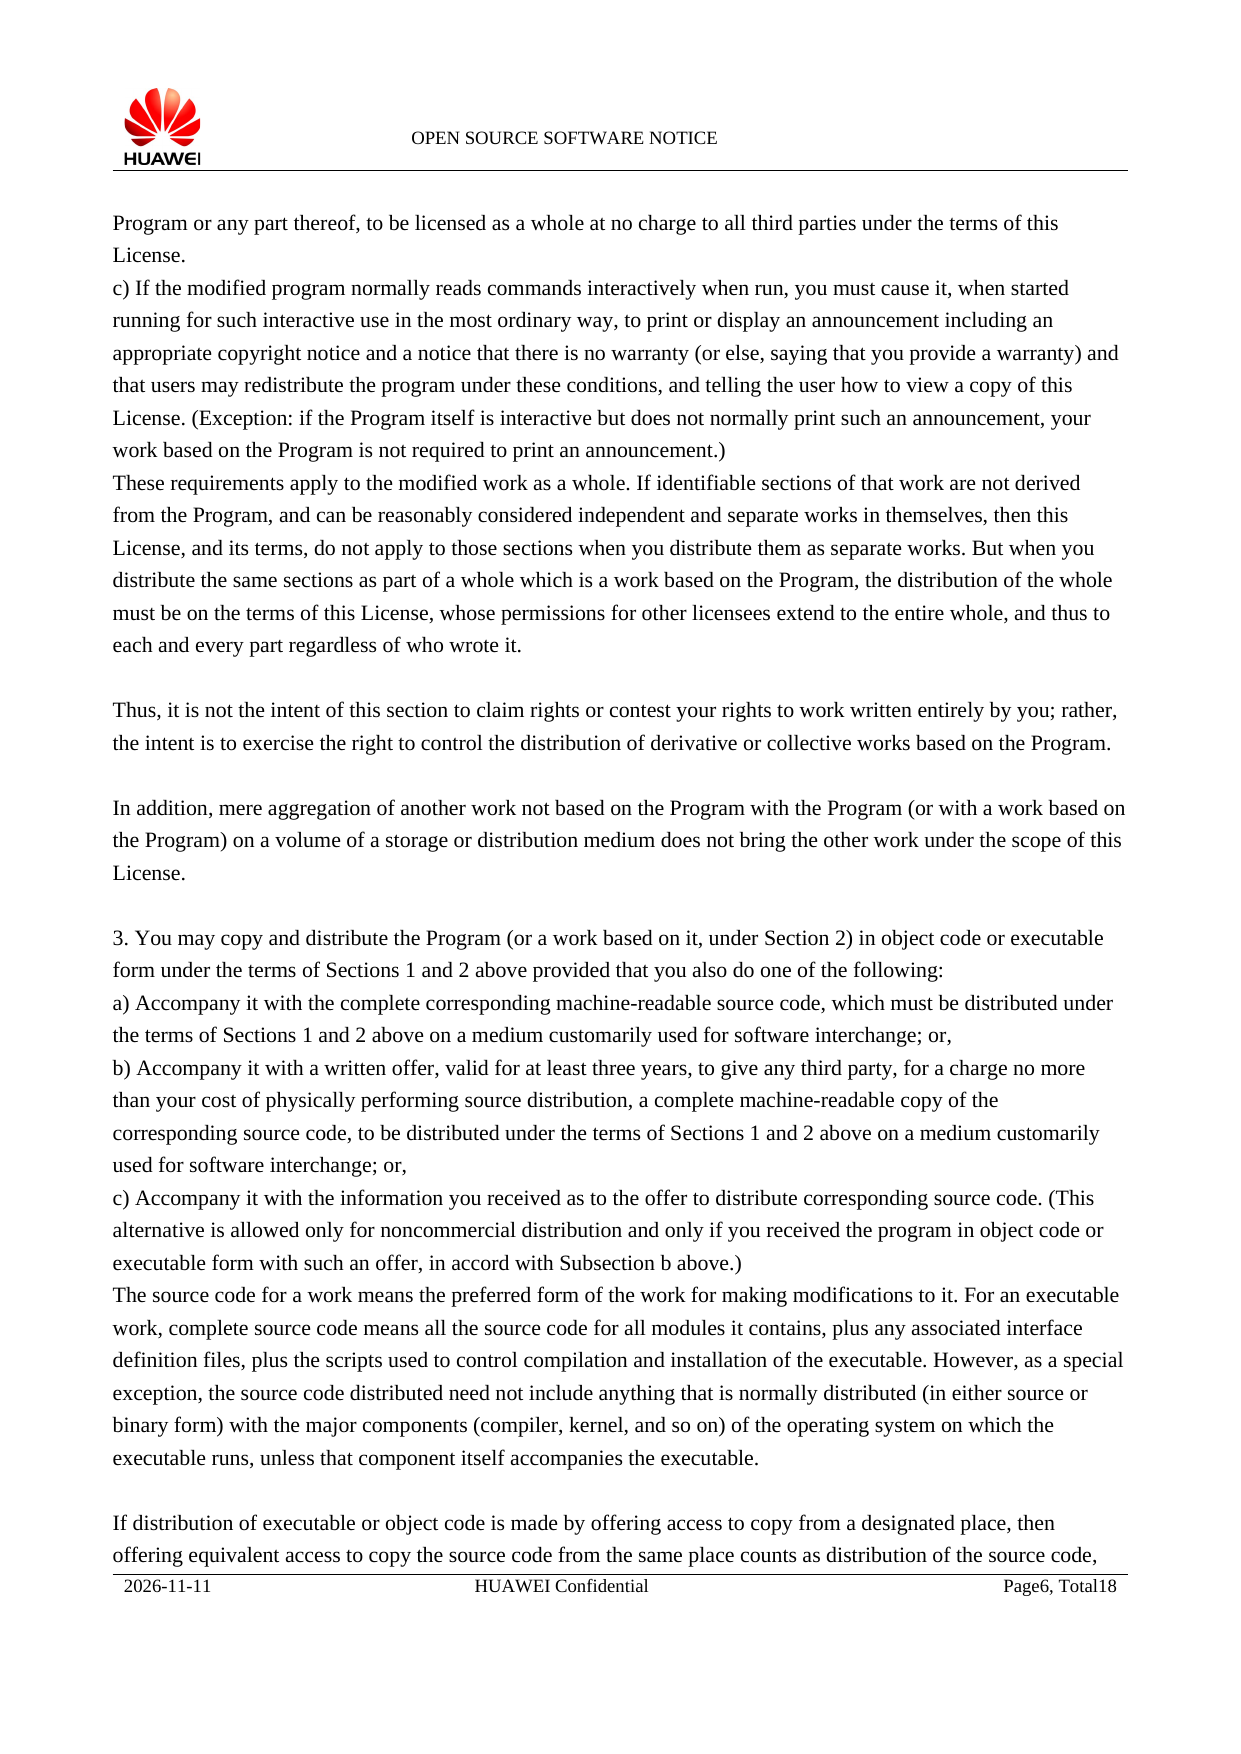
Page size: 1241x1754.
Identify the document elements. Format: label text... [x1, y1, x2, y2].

picture [124, 88, 201, 165]
